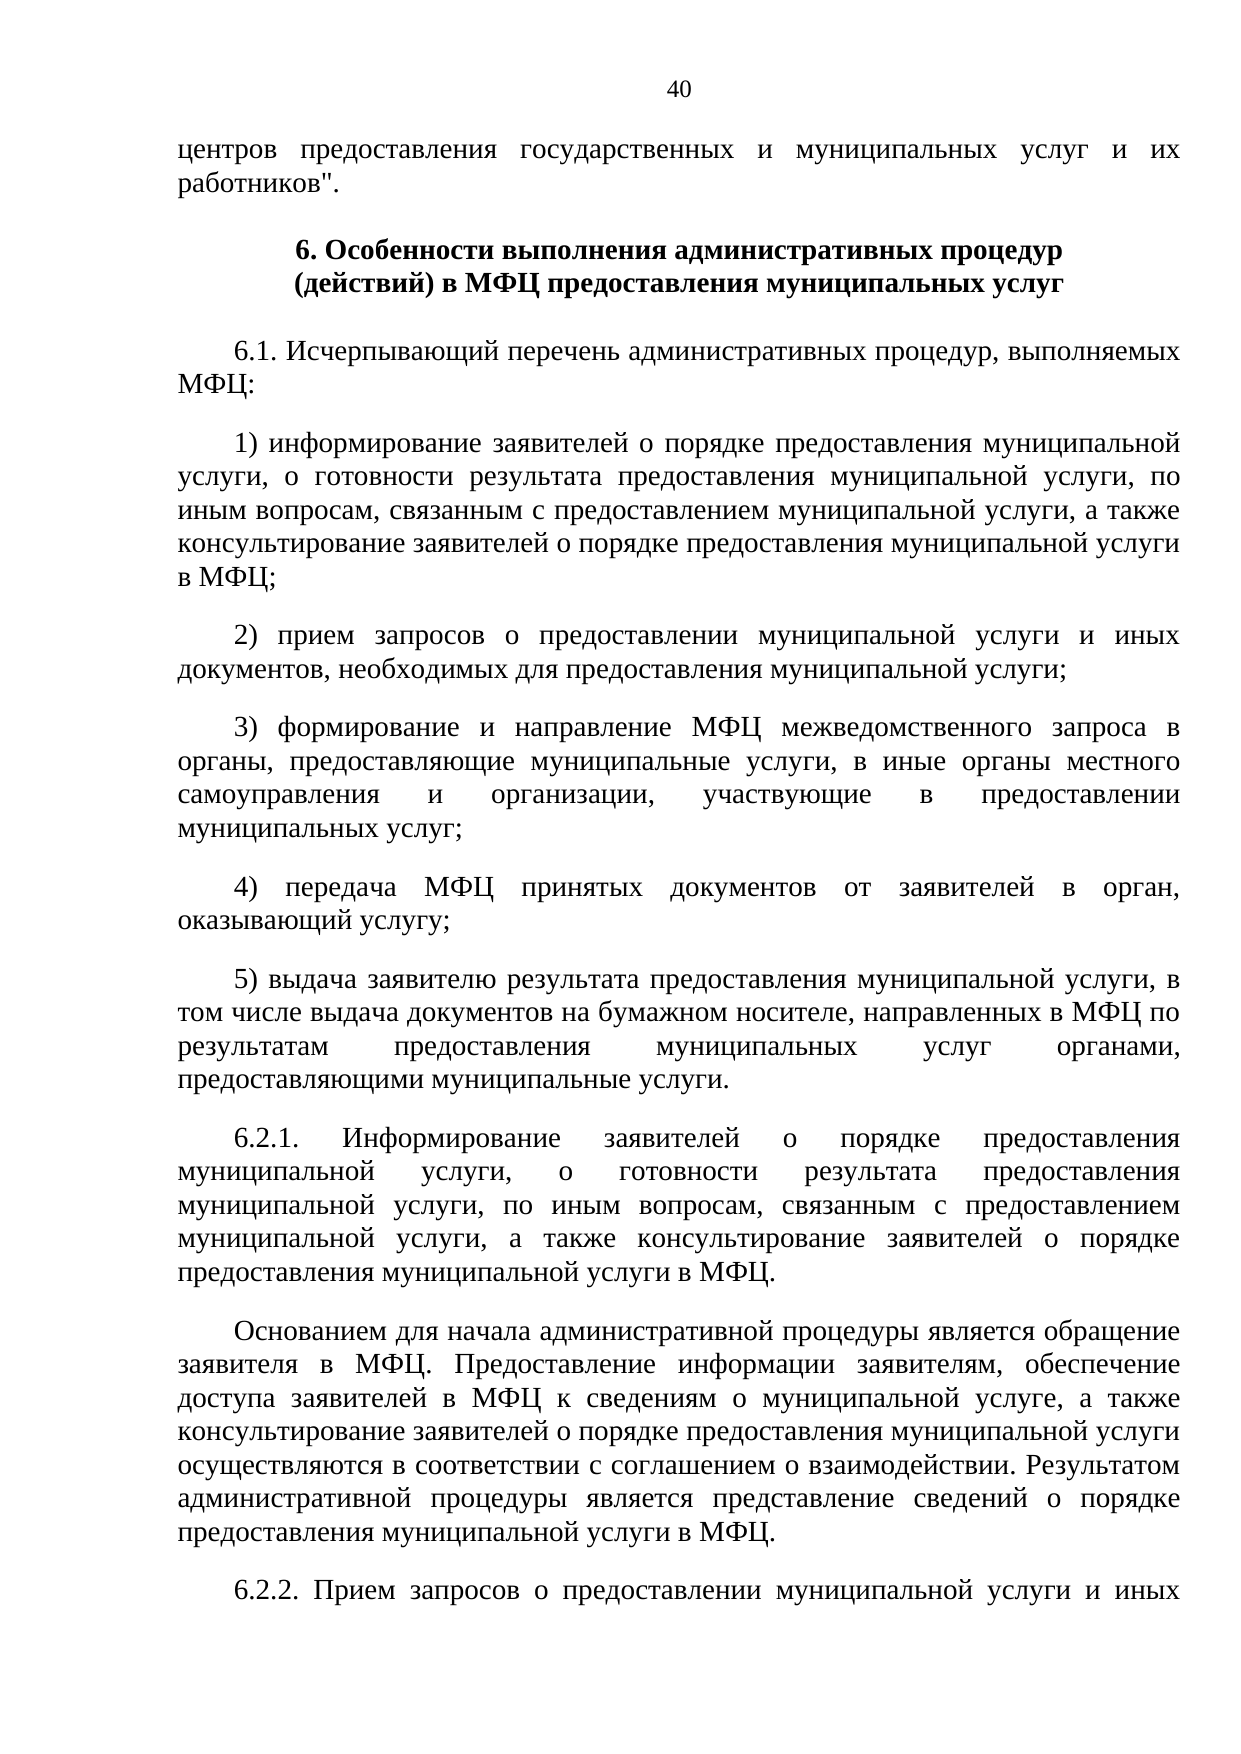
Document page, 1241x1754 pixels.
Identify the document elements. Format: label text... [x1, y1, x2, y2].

text 4) передача МФЦ принятых документов от заявителей в орган, оказывающий услугу; [177, 869, 1181, 936]
text 6.1. Исчерпывающий перечень административных процедур, выполняемых МФЦ: [177, 333, 1181, 400]
text Основанием для начала административной процедуры является обращение заявителя в МФЦ. Предоставление информации заявителям, обеспечение доступа заявителей в МФЦ к сведениям о муниципальной услуге, а также консультирование заявителей о порядке предоставления муниципальной услуги осуществляются в соответствии с соглашением о взаимодействии. Результатом административной процедуры является представление сведений о порядке предоставления муниципальной услуги в МФЦ. [177, 1313, 1181, 1547]
text 2) прием запросов о предоставлении муниципальной услуги и иных документов, необходимых для предоставления муниципальной услуги; [177, 617, 1181, 684]
text 3) формирование и направление МФЦ межведомственного запроса в органы, предоставляющие муниципальные услуги, в иные органы местного самоуправления и организации, участвующие в предоставлении муниципальных услуг; [177, 709, 1181, 844]
text 6.2.1. Информирование заявителей о порядке предоставления муниципальной услуги, о готовности результата предоставления муниципальной услуги, по иным вопросам, связанным с предоставлением муниципальной услуги, а также консультирование заявителей о порядке предоставления муниципальной услуги в МФЦ. [177, 1120, 1181, 1288]
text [177, 131, 1181, 198]
text 1) информирование заявителей о порядке предоставления муниципальной услуги, о готовности результата предоставления муниципальной услуги, по иным вопросам, связанным с предоставлением муниципальной услуги, а также консультирование заявителей о порядке предоставления муниципальной услуги в МФЦ; [177, 425, 1181, 592]
title (действий) в МФЦ предоставления муниципальных услуг [177, 266, 1181, 299]
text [177, 1572, 1181, 1606]
text 5) выдача заявителю результата предоставления муниципальной услуги, в том числе выдача документов на бумажном носителе, направленных в МФЦ по результатам предоставления муниципальных услуг органами, предоставляющими муниципальные услуги. [177, 961, 1181, 1095]
title 6. Особенности выполнения административных процедур [177, 232, 1181, 266]
